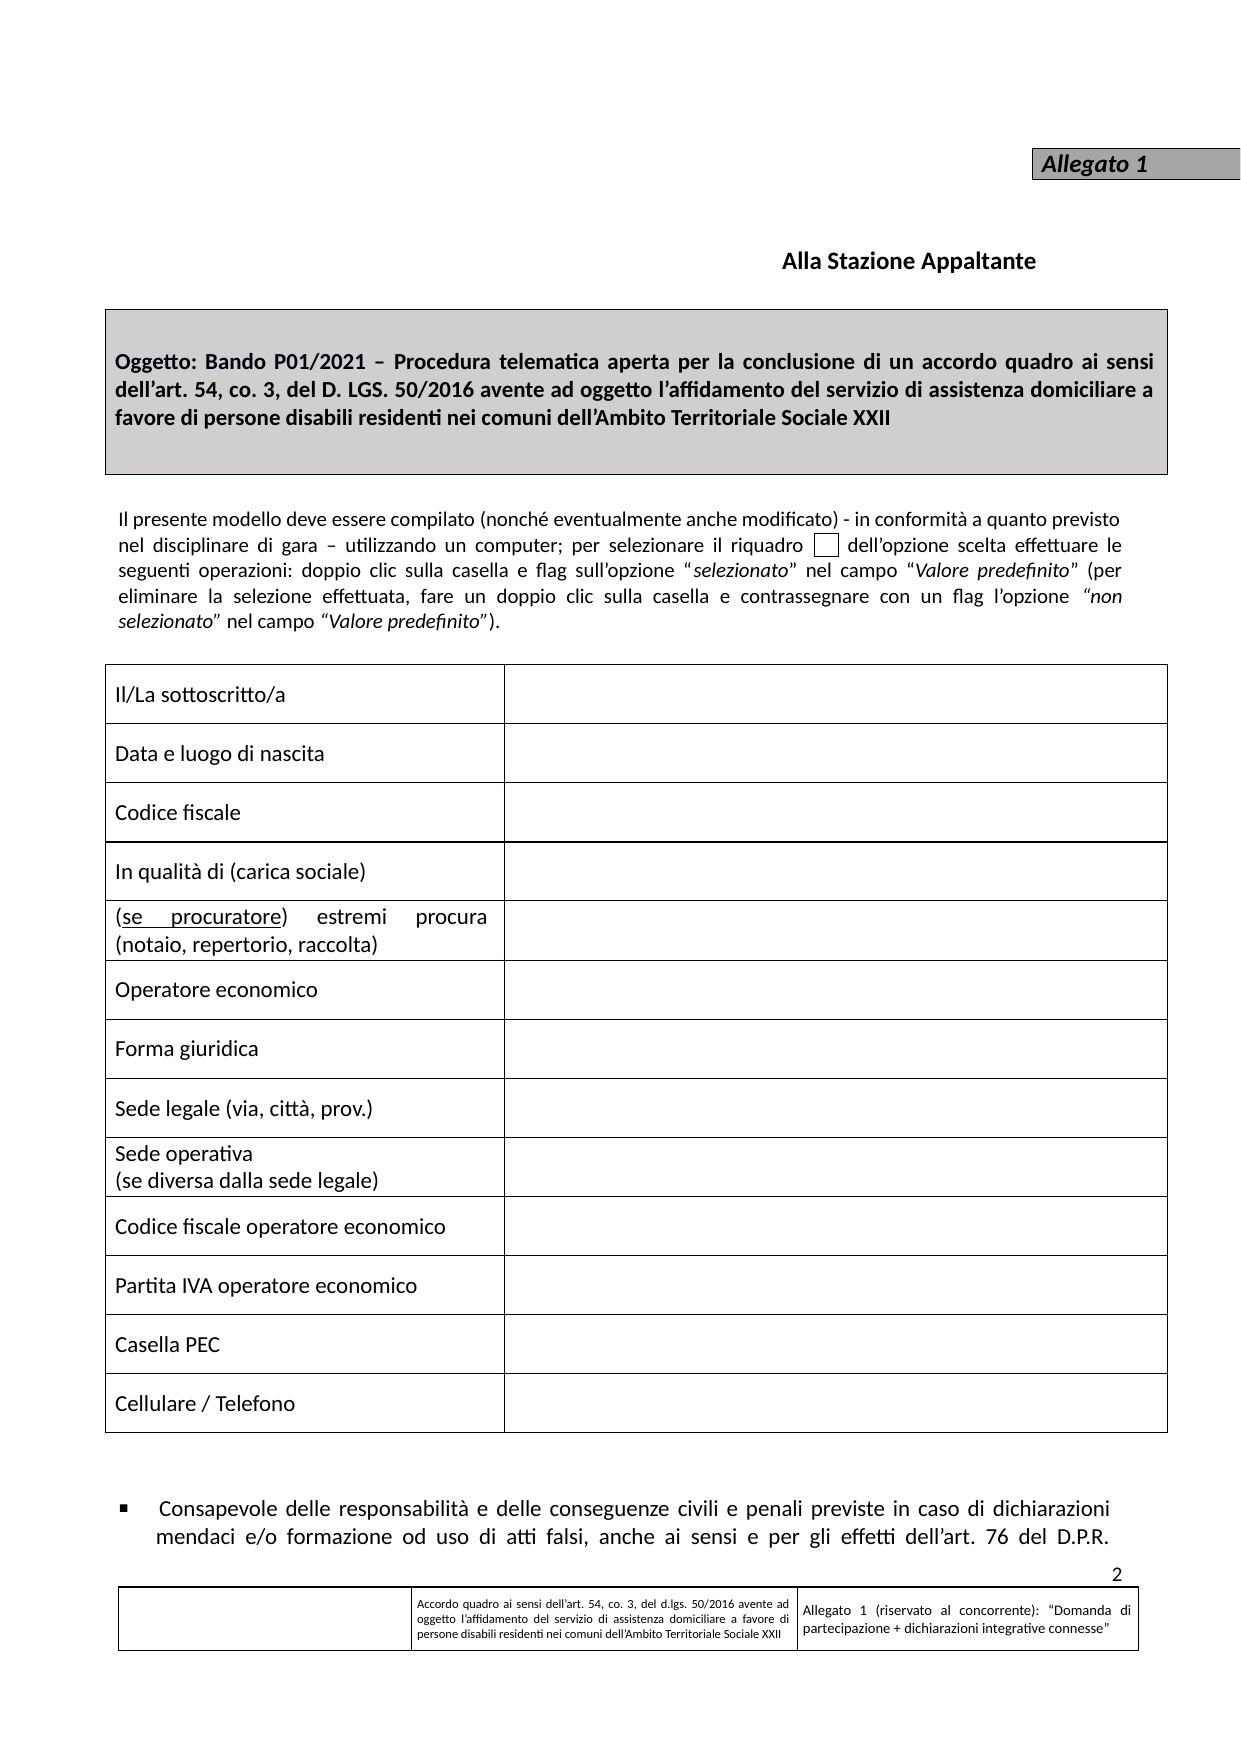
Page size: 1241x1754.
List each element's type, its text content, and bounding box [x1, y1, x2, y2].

table_cell [505, 724, 1167, 782]
table_cell In qualità di (carica sociale) [106, 843, 504, 900]
table_cell Codice fiscale [106, 783, 504, 841]
table_cell Data e luogo di nascita [106, 724, 504, 782]
table_cell (se procuratore) estremi procura (notaio, repertorio, raccolta) [106, 901, 504, 959]
table_cell [505, 1256, 1167, 1314]
table_cell [505, 1079, 1167, 1137]
table_cell Operatore economico [106, 961, 504, 1018]
table_header Oggetto: Bando P01/2021 – Procedura telematica aperta per la conclusione di un accordo quadro ai sensi dell’art. 54, co. 3, del D. LGS. 50/2016 avente ad oggetto l’affidamento del servizio di assistenza domiciliare a favore di persone disabili residenti nei comuni dell’Ambito Territoriale Sociale XXII [106, 310, 1167, 474]
table_cell [505, 1374, 1167, 1432]
table_cell Cellulare / Telefono [106, 1374, 504, 1432]
table_cell [505, 1315, 1167, 1373]
table_header [505, 665, 1167, 723]
table_cell Partita IVA operatore economico [106, 1256, 504, 1314]
table_cell [505, 901, 1167, 959]
text Alla Stazione Appaltante [782, 245, 1112, 275]
table_cell Sede legale (via, città, prov.) [106, 1079, 504, 1137]
table_header Allegato 1 [1033, 149, 1240, 179]
table_cell [505, 1197, 1167, 1255]
table_cell [505, 961, 1167, 1018]
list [118, 1494, 1112, 1550]
table_cell [505, 1138, 1167, 1196]
table_cell Casella PEC [106, 1315, 504, 1373]
table_cell [505, 1020, 1167, 1078]
table_header Il/La sottoscritto/a [106, 665, 504, 723]
text Il presente modello deve essere compilato (nonché eventualmente anche modificato) - in conformità a quanto previsto nel disciplinare di gara – utilizzando un computer; per selezionare il riquadro dell’opzione scelta effettuare le seguenti operazioni: doppio clic sulla casella e flag sull’opzione “selezionato” nel campo “Valore predefinito” (per eliminare la selezione effettuata, fare un doppio clic sulla casella e contrassegnare con un flag l’opzione “non selezionato” nel campo “Valore predefinito”). [118, 507, 1122, 634]
table_cell [505, 843, 1167, 900]
table_cell Codice fiscale operatore economico [106, 1197, 504, 1255]
table_cell Forma giuridica [106, 1020, 504, 1078]
table_cell [505, 783, 1167, 841]
table_cell Sede operativa (se diversa dalla sede legale) [106, 1138, 504, 1196]
